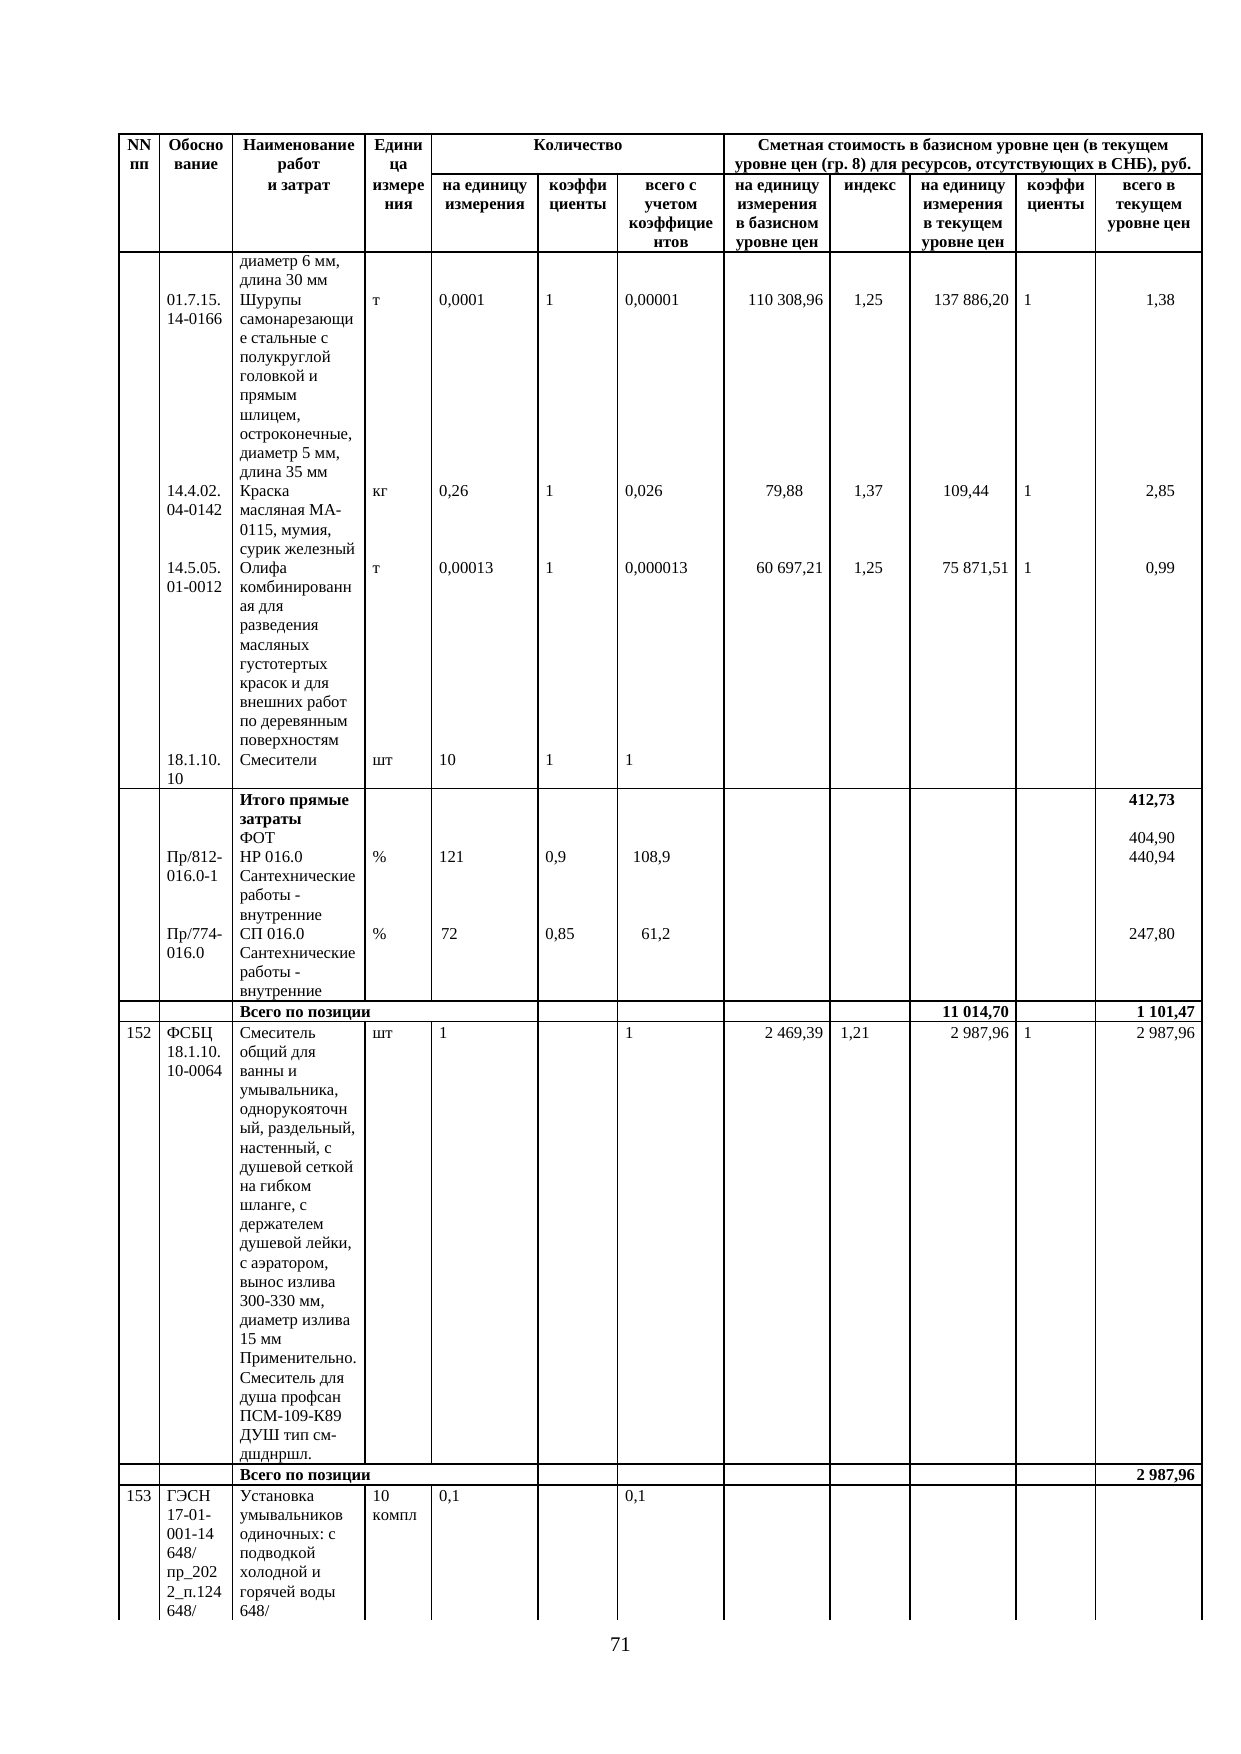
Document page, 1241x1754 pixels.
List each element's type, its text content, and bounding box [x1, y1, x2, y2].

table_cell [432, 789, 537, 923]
table_cell [120, 173, 159, 251]
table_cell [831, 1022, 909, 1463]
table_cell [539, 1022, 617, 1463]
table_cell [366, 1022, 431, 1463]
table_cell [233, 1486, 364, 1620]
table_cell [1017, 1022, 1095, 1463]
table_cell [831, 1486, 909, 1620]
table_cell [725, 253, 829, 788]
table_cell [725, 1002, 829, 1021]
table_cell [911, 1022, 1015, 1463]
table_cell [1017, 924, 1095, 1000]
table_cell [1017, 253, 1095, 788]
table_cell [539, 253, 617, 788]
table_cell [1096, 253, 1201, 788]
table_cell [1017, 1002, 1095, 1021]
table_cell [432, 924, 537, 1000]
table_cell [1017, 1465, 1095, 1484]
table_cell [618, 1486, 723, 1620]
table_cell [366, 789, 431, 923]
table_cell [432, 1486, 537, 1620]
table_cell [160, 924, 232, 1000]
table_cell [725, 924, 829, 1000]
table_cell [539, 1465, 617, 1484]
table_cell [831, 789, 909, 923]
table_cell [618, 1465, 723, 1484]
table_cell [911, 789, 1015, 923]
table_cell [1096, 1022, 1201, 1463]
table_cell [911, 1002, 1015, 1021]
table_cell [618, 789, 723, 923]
table_cell [160, 173, 232, 251]
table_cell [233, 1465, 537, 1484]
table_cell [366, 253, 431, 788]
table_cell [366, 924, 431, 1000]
table_cell на единицу измерения в текущем уровне цен [911, 175, 1015, 251]
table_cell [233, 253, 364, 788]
table_cell коэффициенты [1017, 175, 1095, 251]
table_header Наименование работ [233, 135, 364, 173]
table_cell индекс [831, 175, 909, 251]
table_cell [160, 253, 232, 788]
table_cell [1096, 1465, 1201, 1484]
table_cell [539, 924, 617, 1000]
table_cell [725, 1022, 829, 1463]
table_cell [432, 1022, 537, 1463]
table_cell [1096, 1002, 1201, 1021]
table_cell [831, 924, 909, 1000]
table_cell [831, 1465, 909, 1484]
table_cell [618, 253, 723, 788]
table_cell и затрат [233, 173, 364, 251]
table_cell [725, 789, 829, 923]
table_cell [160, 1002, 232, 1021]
table_cell на единицу измерения в базисном уровне цен [725, 175, 829, 251]
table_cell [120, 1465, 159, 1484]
table_cell всего с учетом коэффициентов [618, 175, 723, 251]
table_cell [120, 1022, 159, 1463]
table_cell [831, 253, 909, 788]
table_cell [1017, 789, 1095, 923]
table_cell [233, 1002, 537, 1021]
table_cell всего в текущем уровне цен [1096, 175, 1201, 251]
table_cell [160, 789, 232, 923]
table_header Единица [366, 135, 431, 173]
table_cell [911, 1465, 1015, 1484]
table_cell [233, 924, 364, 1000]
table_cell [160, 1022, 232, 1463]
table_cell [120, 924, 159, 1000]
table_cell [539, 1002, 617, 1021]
table_header Сметная стоимость в базисном уровне цен (в текущем уровне цен (гр. 8) для ресурсов, отсутствующих в СНБ), руб. [725, 135, 1201, 173]
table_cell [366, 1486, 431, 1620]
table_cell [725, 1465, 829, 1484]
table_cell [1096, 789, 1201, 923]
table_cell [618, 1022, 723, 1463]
table_header NN пп [120, 135, 159, 173]
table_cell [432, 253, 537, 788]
table_cell на единицу измерения [432, 175, 537, 251]
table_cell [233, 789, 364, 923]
table_header Обоснование [160, 135, 232, 173]
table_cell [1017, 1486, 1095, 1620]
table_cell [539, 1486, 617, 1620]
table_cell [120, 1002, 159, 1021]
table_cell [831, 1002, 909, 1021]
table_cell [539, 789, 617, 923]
table_cell коэффициенты [539, 175, 617, 251]
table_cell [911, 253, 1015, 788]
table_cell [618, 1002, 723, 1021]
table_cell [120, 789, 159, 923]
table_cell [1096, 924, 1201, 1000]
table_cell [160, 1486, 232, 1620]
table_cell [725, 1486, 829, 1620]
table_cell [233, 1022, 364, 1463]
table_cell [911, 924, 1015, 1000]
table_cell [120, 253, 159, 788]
table_header Количество [432, 135, 723, 173]
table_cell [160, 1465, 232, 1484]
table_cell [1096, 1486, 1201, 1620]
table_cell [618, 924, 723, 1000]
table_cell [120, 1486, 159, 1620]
table_cell измерения [366, 173, 431, 251]
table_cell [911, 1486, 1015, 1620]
